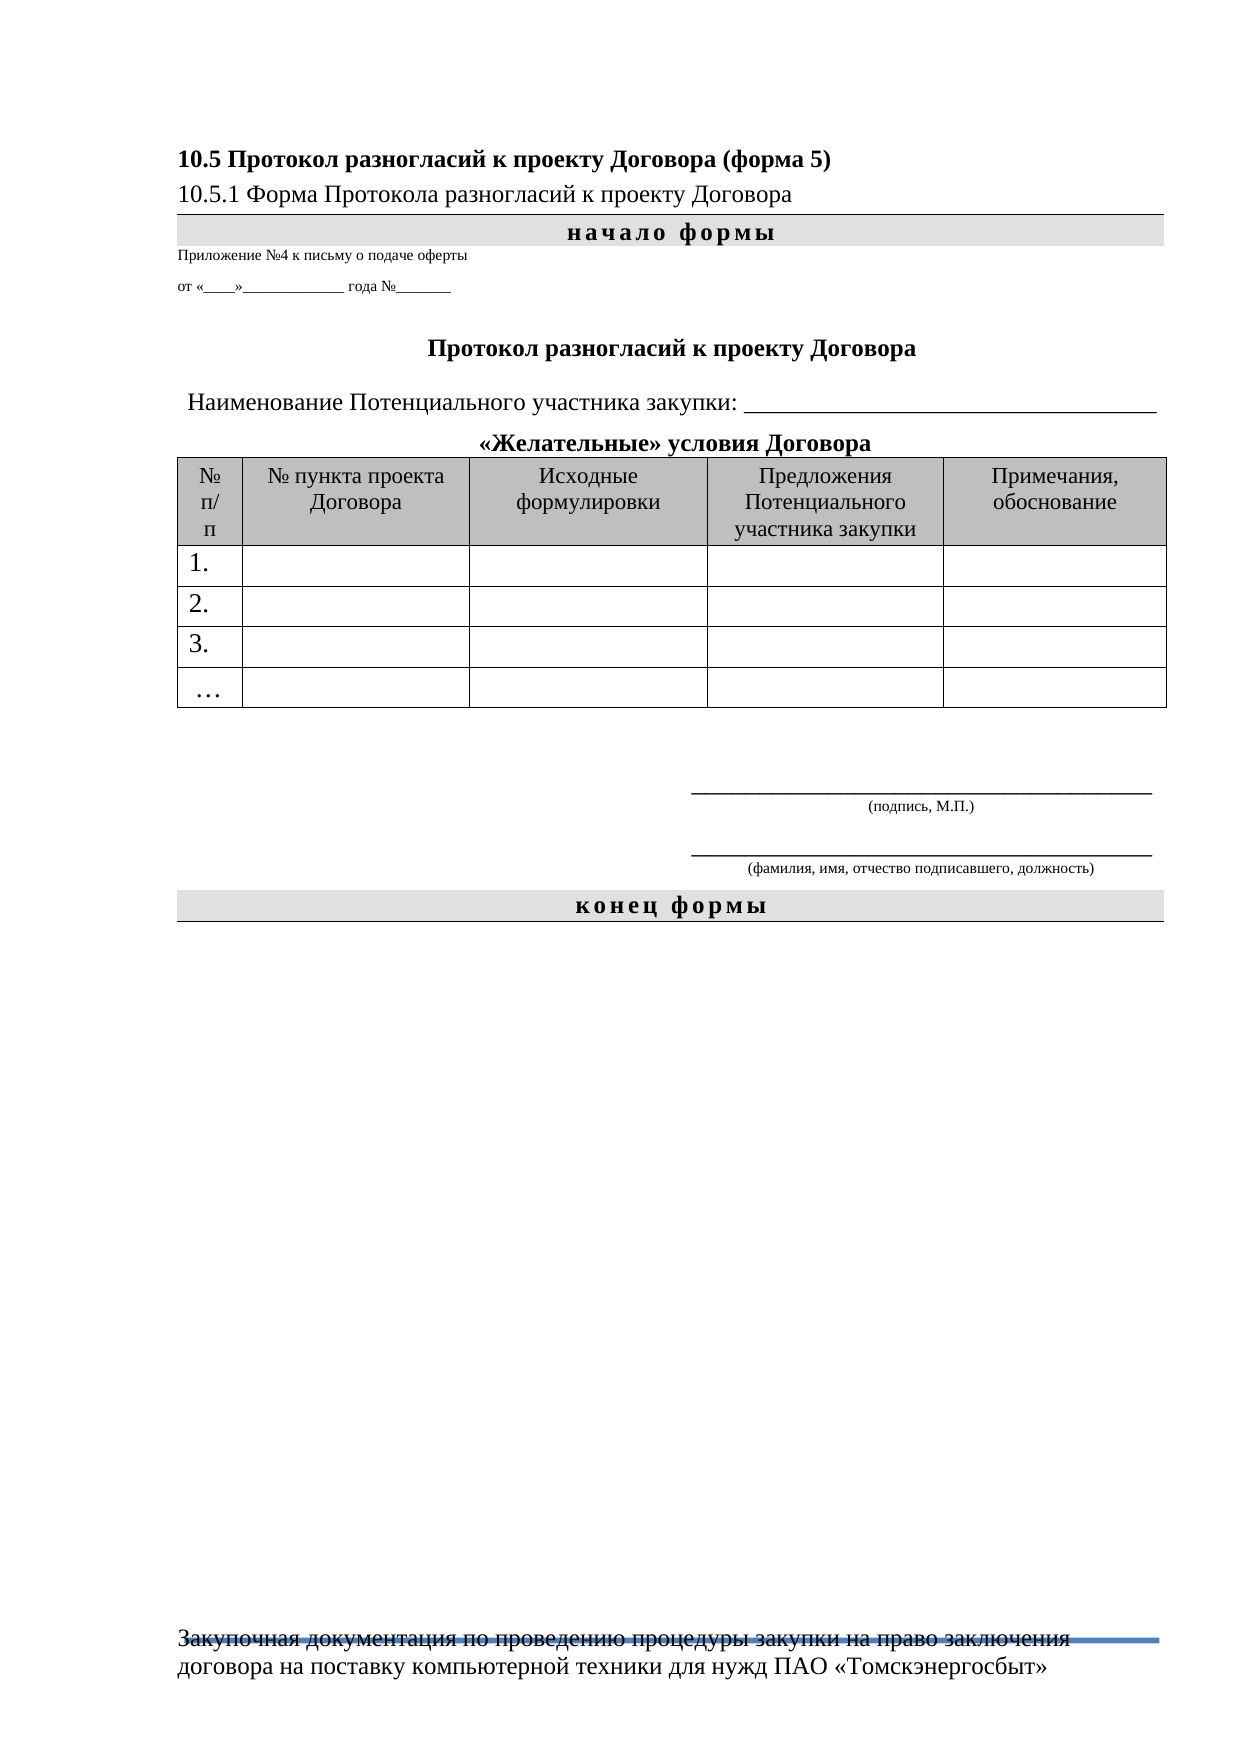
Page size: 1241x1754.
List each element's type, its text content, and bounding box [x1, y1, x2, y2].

table_cell [944, 627, 1166, 667]
text Протокол разногласий к проекту Договора [177, 333, 1167, 362]
table_header Примечания, обоснование [944, 458, 1166, 545]
table_cell [470, 668, 707, 707]
text начало формы [177, 215, 1164, 246]
table_cell [470, 546, 707, 586]
text Приложение №4 к письму о подаче оферты от «____»_____________ года №_______ [177, 246, 1167, 308]
table_cell [243, 668, 469, 707]
table_cell [178, 546, 242, 586]
text 10.5 Протокол разногласий к проекту Договора (форма 5) [177, 144, 1167, 172]
table_cell [470, 627, 707, 667]
table_header __________________________________ (подпись, М.П.) [679, 735, 1163, 828]
table_cell [944, 587, 1166, 626]
table_cell [944, 546, 1166, 586]
table_cell [243, 587, 469, 626]
table_header № пункта проекта Договора [243, 458, 469, 545]
table_cell [470, 587, 707, 626]
table_cell [243, 546, 469, 586]
text Наименование Потенциального участника закупки: _________________________________ [177, 387, 1167, 415]
table_cell … [178, 668, 242, 707]
table_header № п/п [178, 458, 242, 545]
text 10.5.1 Форма Протокола разногласий к проекту Договора [177, 179, 1167, 207]
table_header Предложения Потенциального участника закупки [708, 458, 943, 545]
table_cell [178, 587, 242, 626]
text «Желательные» условия Договора [177, 428, 1167, 457]
table_cell [243, 627, 469, 667]
text конец формы [177, 890, 1164, 921]
table_cell [708, 546, 943, 586]
table_cell [708, 587, 943, 626]
table_cell [708, 668, 943, 707]
table_cell [708, 627, 943, 667]
table_header Исходные формулировки [470, 458, 707, 545]
table_cell __________________________________ (фамилия, имя, отчество подписавшего, должность) [679, 828, 1163, 890]
table_cell [178, 627, 242, 667]
table_cell [944, 668, 1166, 707]
